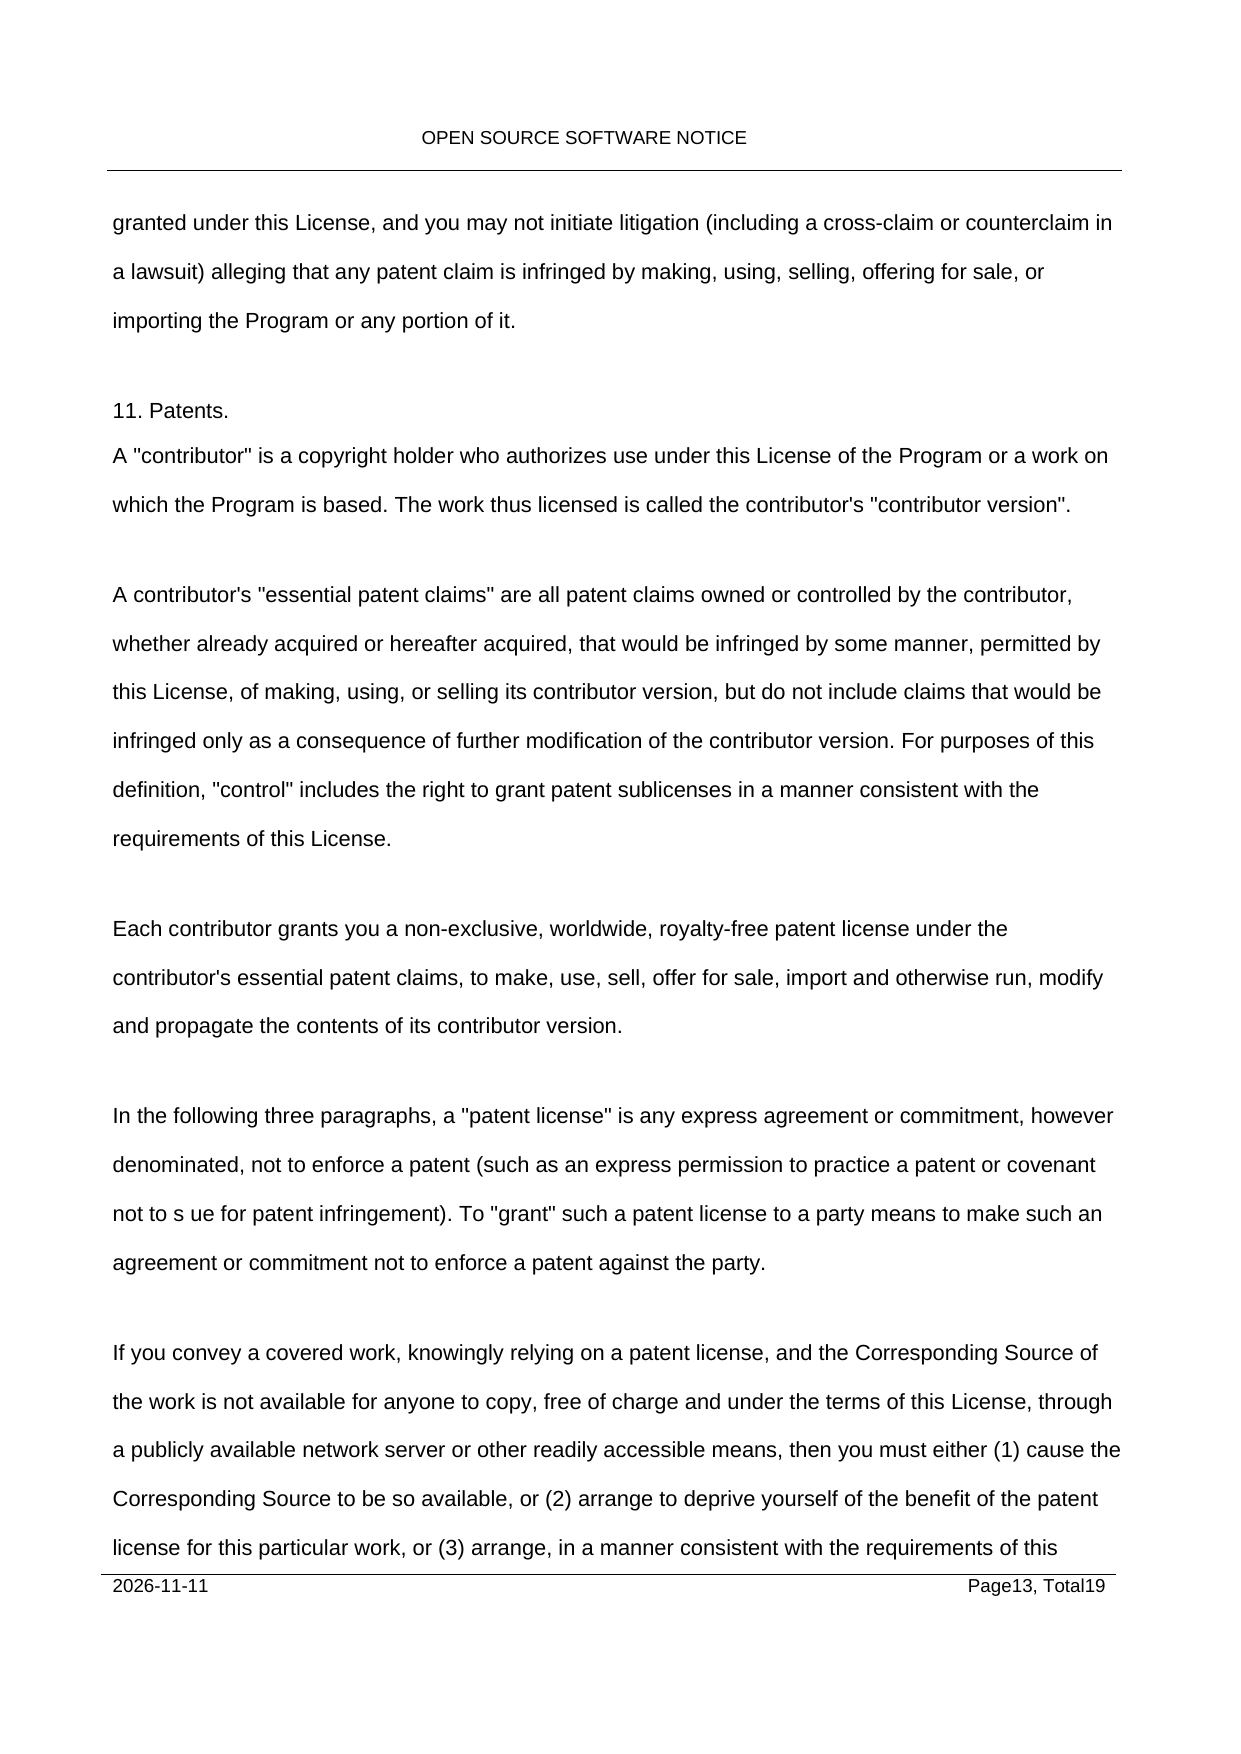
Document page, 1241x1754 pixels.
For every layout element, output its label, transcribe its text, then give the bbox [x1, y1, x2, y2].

text Each contributor grants you a non-exclusive, worldwide, royalty-free patent license under the contributor's essential patent claims, to make, use, sell, offer for sale, import and otherwise run, modify and propagate the contents of its contributor version. [112, 912, 1128, 1042]
text A "contributor" is a copyright holder who authorizes use under this License of the Program or a work on which the Program is based. The work thus licensed is called the contributor's "contributor version". [112, 439, 1128, 520]
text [112, 1336, 1128, 1564]
text A contributor's "essential patent claims" are all patent claims owned or controlled by the contributor, whether already acquired or hereafter acquired, that would be infringed by some manner, permitted by this License, of making, using, or selling its contributor version, but do not include claims that would be infringed only as a consequence of further modification of the contributor version. For purposes of this definition, "control" includes the right to grant patent sublicenses in a manner consistent with the requirements of this License. [112, 578, 1128, 854]
text In the following three paragraphs, a "patent license" is any express agreement or commitment, however denominated, not to enforce a patent (such as an express permission to practice a patent or covenant not to s ue for patent infringement). To "grant" such a patent license to a party means to make such an agreement or commitment not to enforce a patent against the party. [112, 1100, 1128, 1278]
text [112, 206, 1128, 336]
text 11. Patents. [112, 394, 1128, 427]
